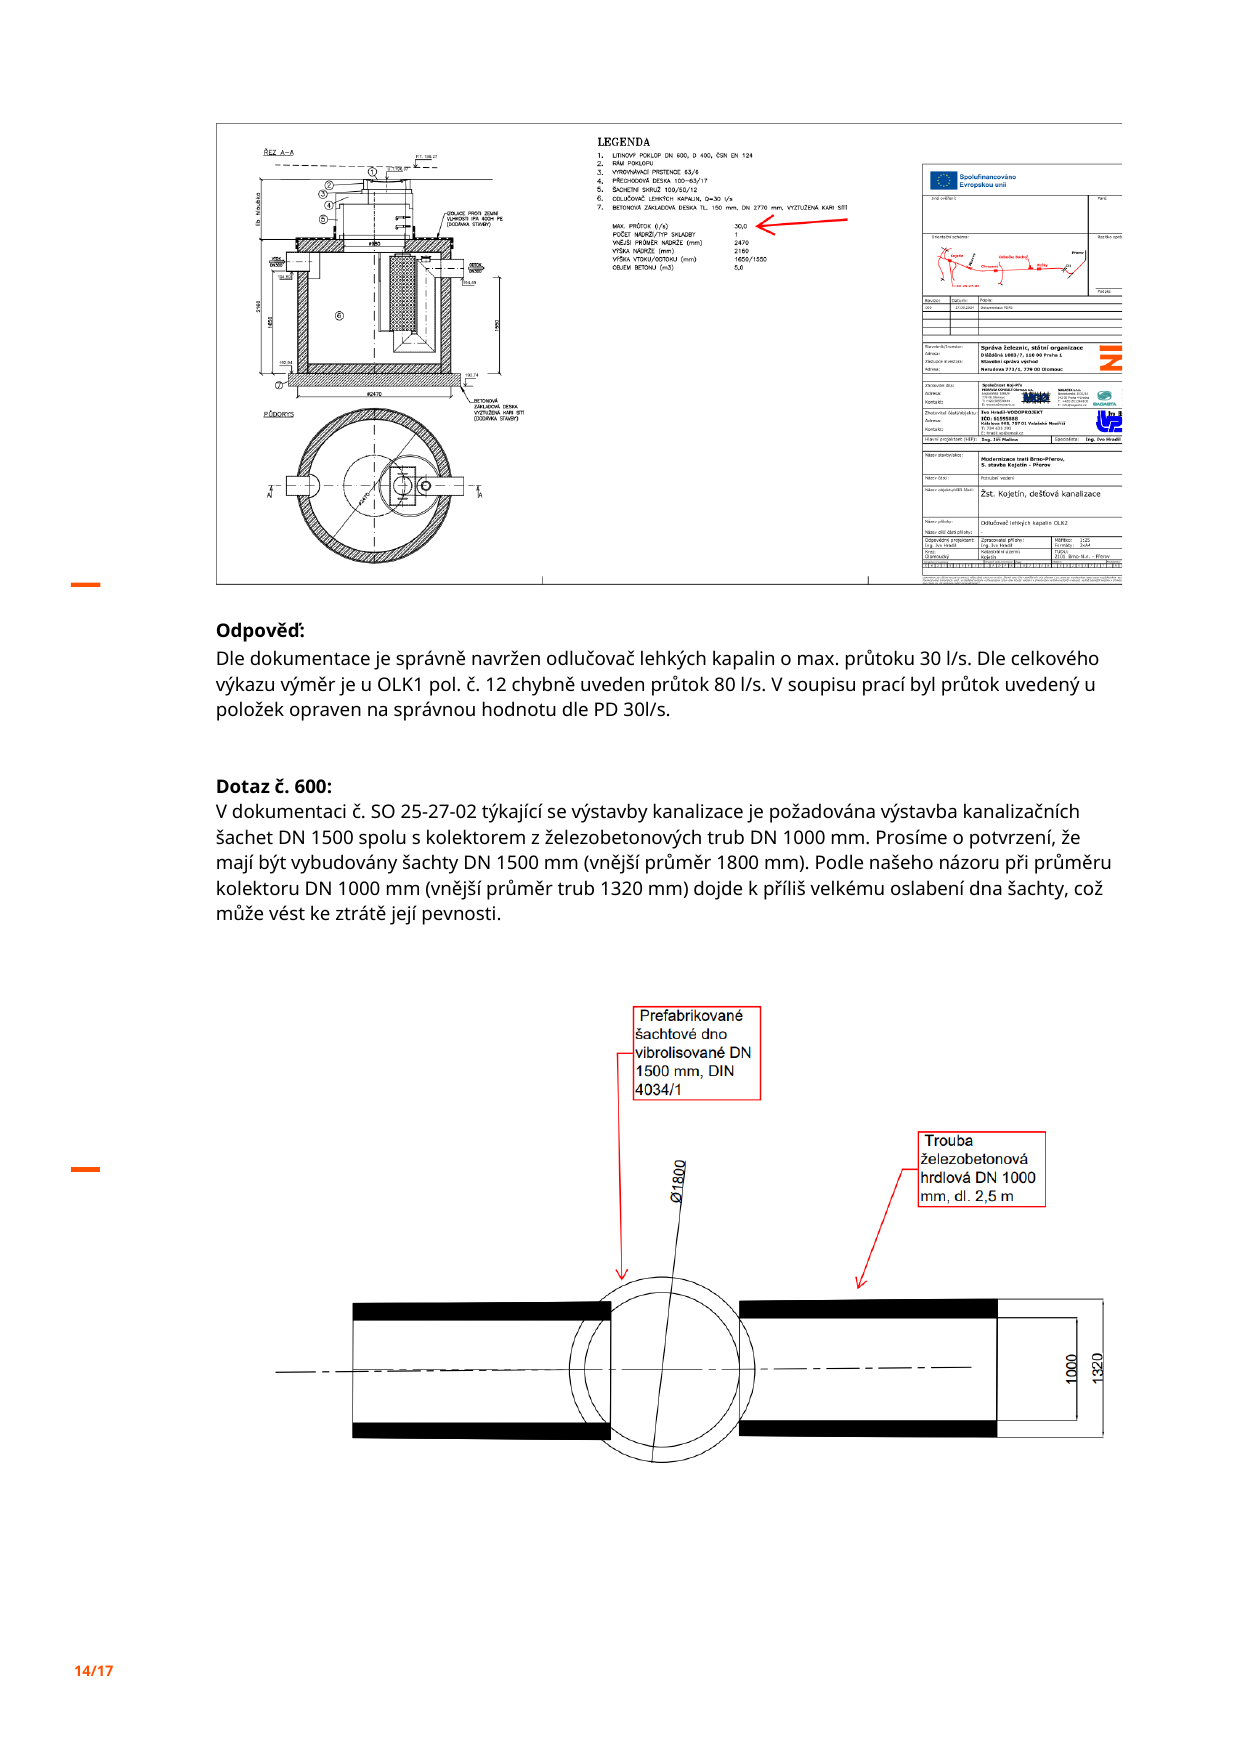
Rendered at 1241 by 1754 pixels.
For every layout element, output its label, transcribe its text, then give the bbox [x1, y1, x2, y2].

text Odpověď: [216, 617, 1122, 643]
picture [215, 951, 1123, 1525]
picture [215, 120, 1123, 587]
text V dokumentaci č. SO 25-27-02 týkající se výstavby kanalizace je požadována výstavba kanalizačních šachet DN 1500 spolu s kolektorem z železobetonových trub DN 1000 mm. Prosíme o potvrzení, že mají být vybudovány šachty DN 1500 mm (vnější průměr 1800 mm). Podle našeho názoru při průměru kolektoru DN 1000 mm (vnější průměr trub 1320 mm) dojde k příliš velkému oslabení dna šachty, což může vést ke ztrátě její pevnosti. [216, 799, 1122, 926]
text Dle dokumentace je správně navržen odlučovač lehkých kapalin o max. průtoku 30 l/s. Dle celkového výkazu výměr je u OLK1 pol. č. 12 chybně uveden průtok 80 l/s. V soupisu prací byl průtok uvedený u položek opraven na správnou hodnotu dle PD 30l/s. [216, 646, 1122, 722]
text Dotaz č. 600: [216, 773, 1122, 799]
